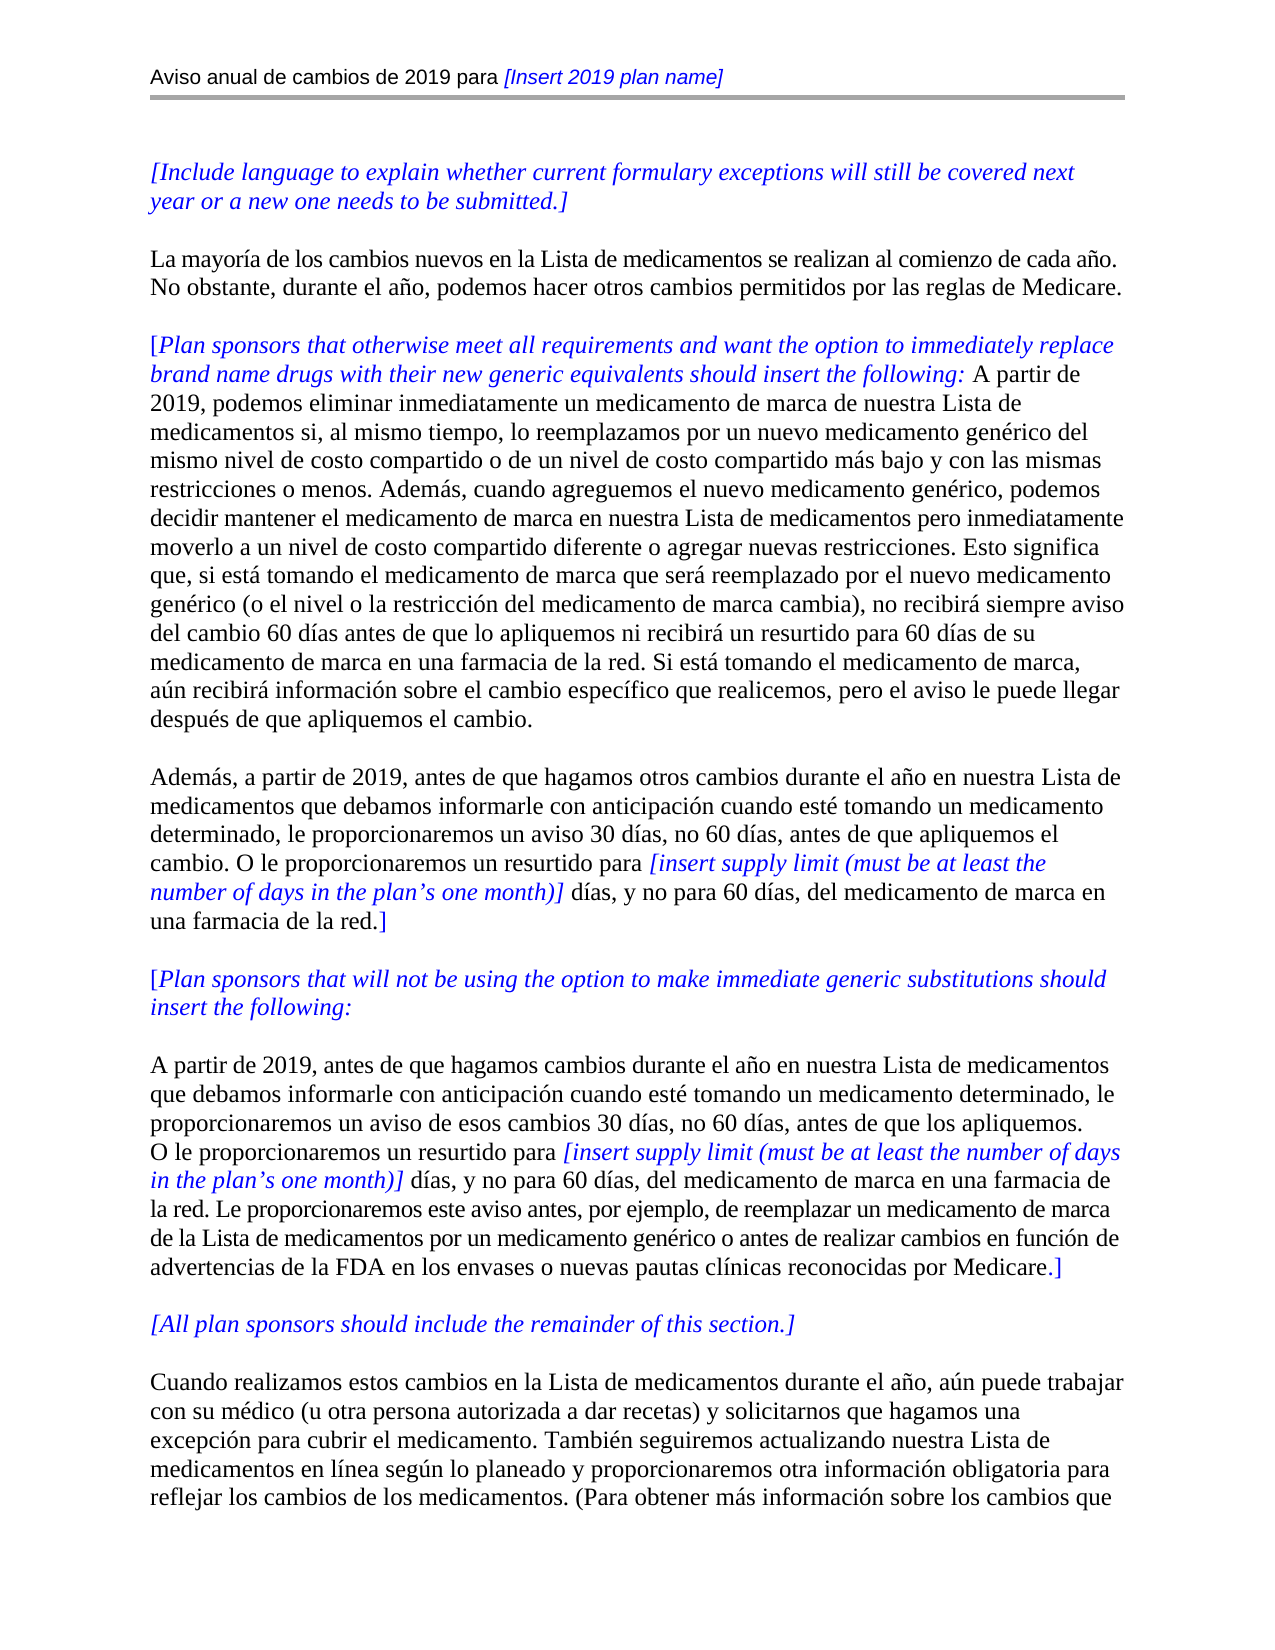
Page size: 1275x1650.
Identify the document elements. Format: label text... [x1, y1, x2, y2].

text [Plan sponsors that will not be using the option to make immediate generic substitutions should insert the following: [150, 964, 1125, 1021]
text La mayoría de los cambios nuevos en la Lista de medicamentos se realizan al comienzo de cada año. No obstante, durante el año, podemos hacer otros cambios permitidos por las reglas de Medicare. [150, 244, 1125, 301]
text A partir de 2019, antes de que hagamos cambios durante el año en nuestra Lista de medicamentos que debamos informarle con anticipación cuando esté tomando un medicamento determinado, le proporcionaremos un aviso de esos cambios 30 días, no 60 días, antes de que los apliquemos. O le proporcionaremos un resurtido para [insert supply limit (must be at least the number of days in the plan’s one month)] días, y no para 60 días, del medicamento de marca en una farmacia de la red. Le proporcionaremos este aviso antes, por ejemplo, de reemplazar un medicamento de marca de la Lista de medicamentos por un medicamento genérico o antes de realizar cambios en función de advertencias de la FDA en los envases o nuevas pautas clínicas reconocidas por Medicare.] [150, 1050, 1125, 1280]
text [Include language to explain whether current formulary exceptions will still be covered next year or a new one needs to be submitted.] [150, 157, 1125, 214]
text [150, 1367, 1125, 1511]
text [All plan sponsors should include the remainder of this section.] [150, 1309, 1125, 1338]
text Además, a partir de 2019, antes de que hagamos otros cambios durante el año en nuestra Lista de medicamentos que debamos informarle con anticipación cuando esté tomando un medicamento determinado, le proporcionaremos un aviso 30 días, no 60 días, antes de que apliquemos el cambio. O le proporcionaremos un resurtido para [insert supply limit (must be at least the number of days in the plan’s one month)] días, y no para 60 días, del medicamento de marca en una farmacia de la red.] [150, 762, 1125, 934]
text [Plan sponsors that otherwise meet all requirements and want the option to immediately replace brand name drugs with their new generic equivalents should insert the following: A partir de 2019, podemos eliminar inmediatamente un medicamento de marca de nuestra Lista de medicamentos si, al mismo tiempo, lo reemplazamos por un nuevo medicamento genérico del mismo nivel de costo compartido o de un nivel de costo compartido más bajo y con las mismas restricciones o menos. Además, cuando agreguemos el nuevo medicamento genérico, podemos decidir mantener el medicamento de marca en nuestra Lista de medicamentos pero inmediatamente moverlo a un nivel de costo compartido diferente o agregar nuevas restricciones. Esto significa que, si está tomando el medicamento de marca que será reemplazado por el nuevo medicamento genérico (o el nivel o la restricción del medicamento de marca cambia), no recibirá siempre aviso del cambio 60 días antes de que lo apliquemos ni recibirá un resurtido para 60 días de su medicamento de marca en una farmacia de la red. Si está tomando el medicamento de marca, aún recibirá información sobre el cambio específico que realicemos, pero el aviso le puede llegar después de que apliquemos el cambio. [150, 330, 1125, 733]
